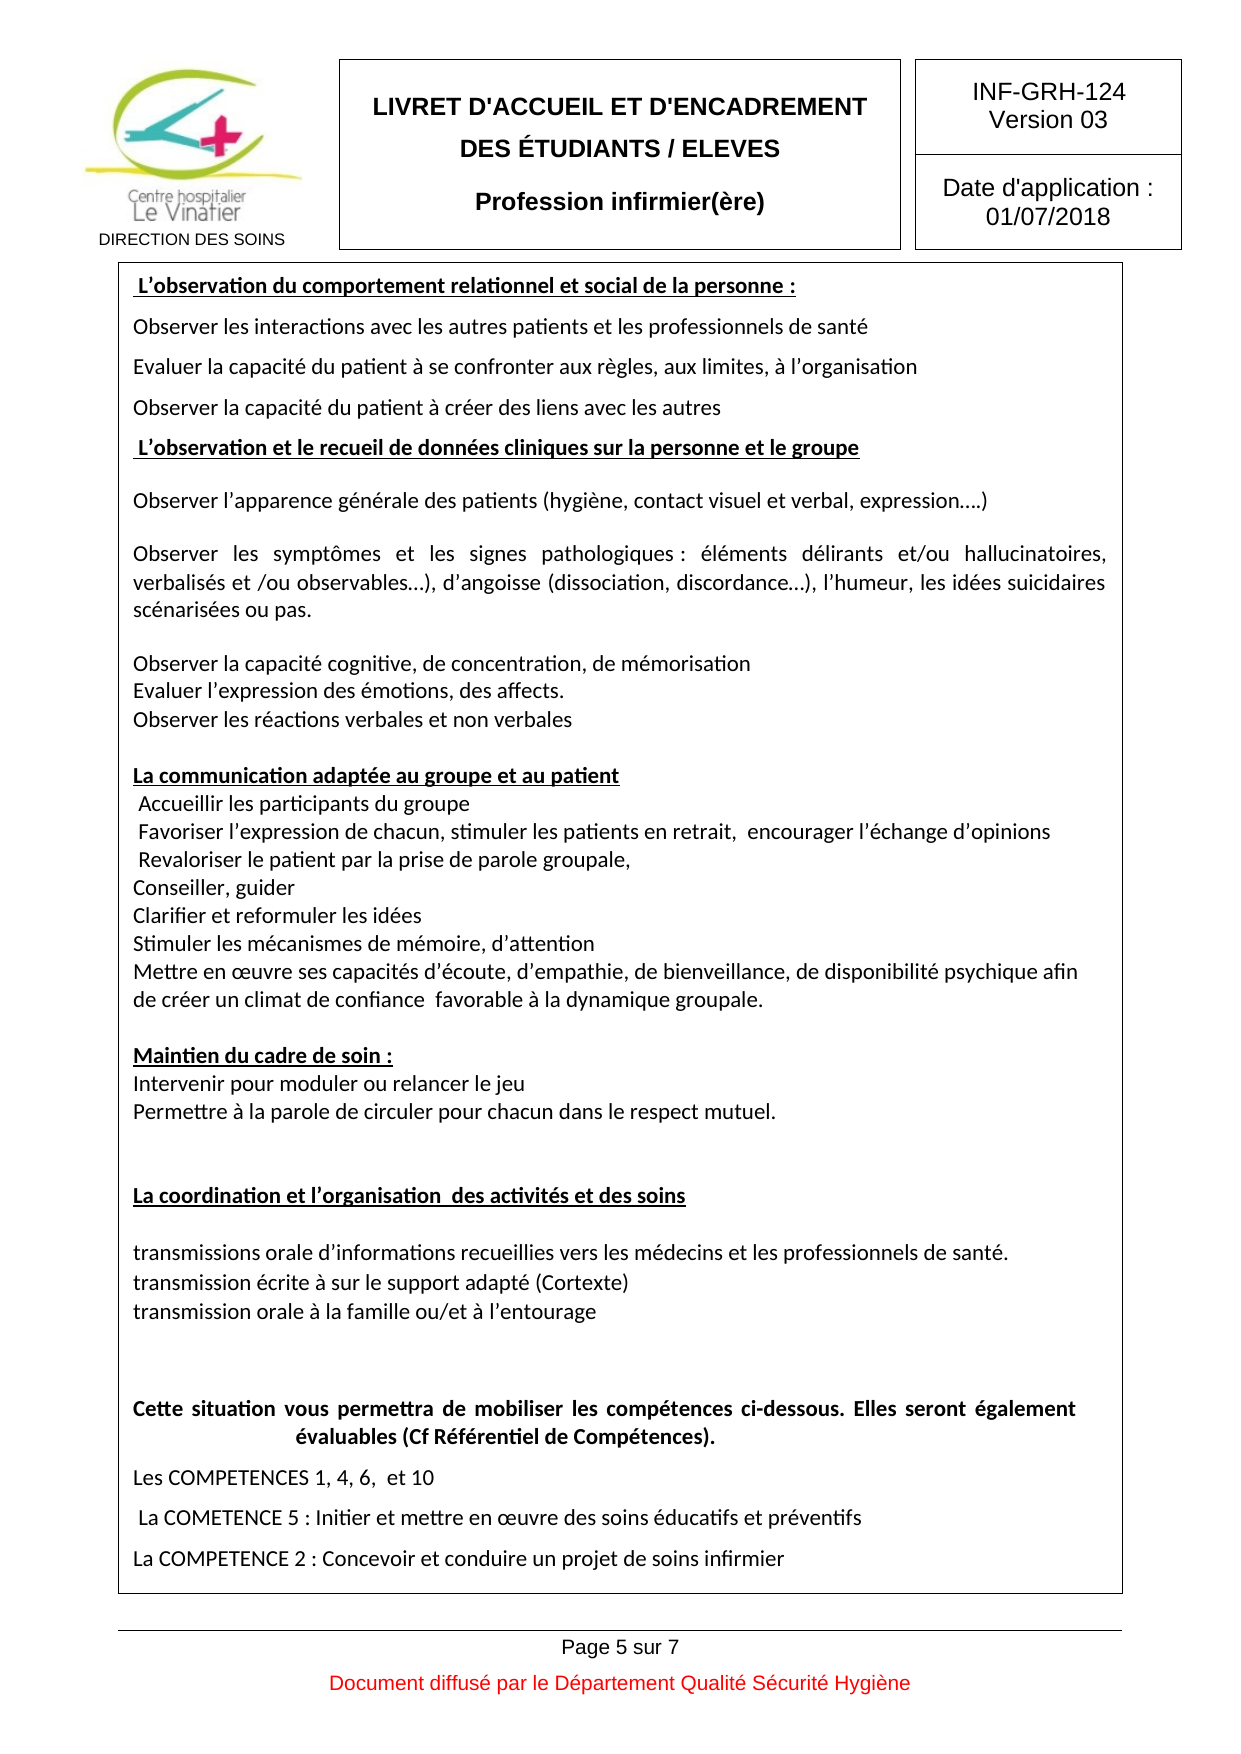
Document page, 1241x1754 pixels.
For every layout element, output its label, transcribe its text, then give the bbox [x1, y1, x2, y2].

picture [81, 60, 303, 230]
